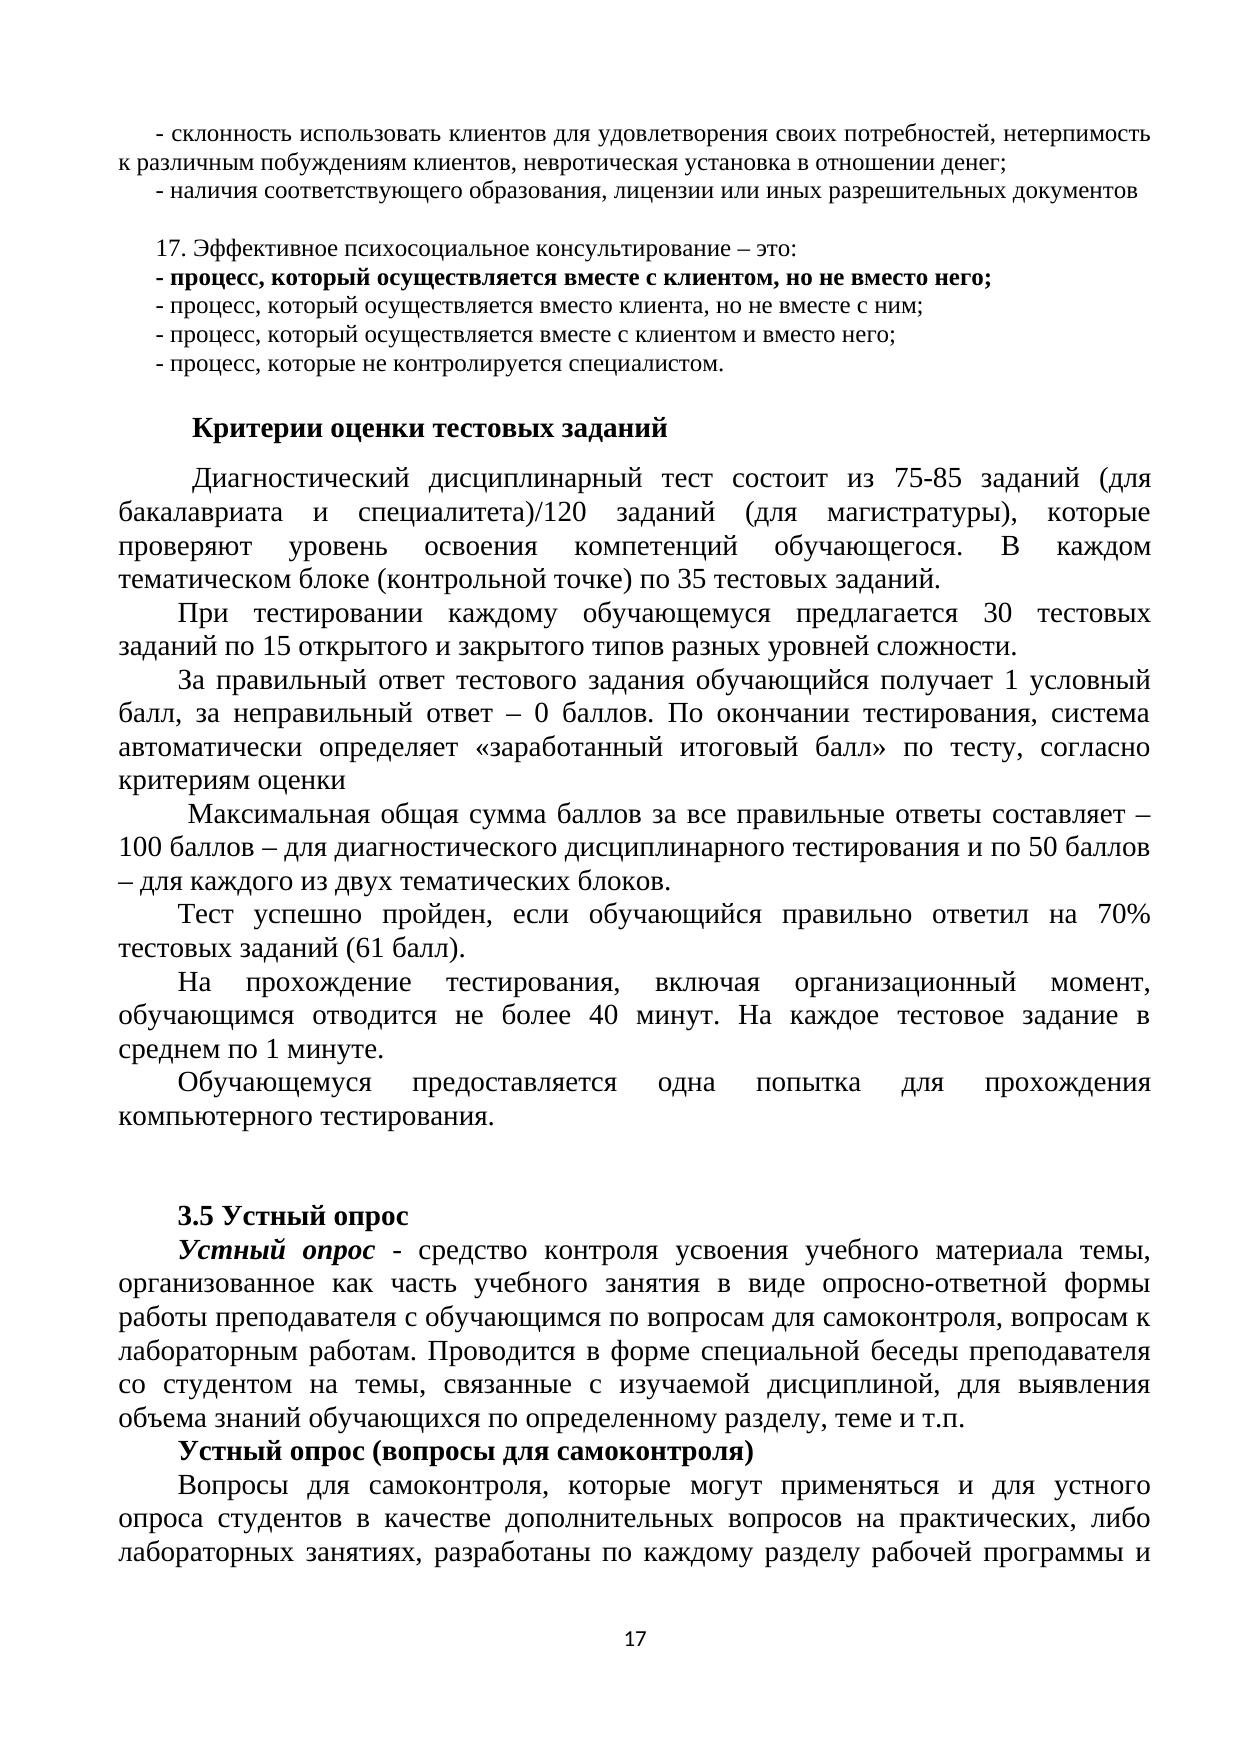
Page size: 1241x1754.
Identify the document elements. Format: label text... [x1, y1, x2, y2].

text Максимальная общая сумма баллов за все правильные ответы составляет – 100 баллов – для диагностического дисциплинарного тестирования и по 50 баллов – для каждого из двух тематических блоков. [118, 796, 1152, 897]
text - наличия соответствующего образования, лицензии или иных разрешительных документов [118, 176, 1152, 204]
text Диагностический дисциплинарный тест состоит из 75-85 заданий (для бакалавриата и специалитета)/120 заданий (для магистратуры), которые проверяют уровень освоения компетенций обучающегося. В каждом тематическом блоке (контрольной точке) по 35 тестовых заданий. [118, 461, 1152, 595]
text На прохождение тестирования, включая организационный момент, обучающимся отводится не более 40 минут. На каждое тестовое задание в среднем по 1 минуте. [118, 964, 1152, 1064]
text Обучающемуся предоставляется одна попытка для прохождения компьютерного тестирования. [118, 1064, 1152, 1131]
text Тест успешно пройден, если обучающийся правильно ответил на 70% тестовых заданий (61 балл). [118, 897, 1152, 964]
text Устный опрос - средство контроля усвоения учебного материала темы, организованное как часть учебного занятия в виде опросно-ответной формы работы преподавателя с обучающимся по вопросам для самоконтроля, вопросам к лабораторным работам. Проводится в форме специальной беседы преподавателя со студентом на темы, связанные с изучаемой дисциплиной, для выявления объема знаний обучающихся по определенному разделу, теме и т.п. [118, 1232, 1152, 1433]
text - процесс, которые не контролируется специалистом. [118, 348, 1152, 377]
text - склонность использовать клиентов для удовлетворения своих потребностей, нетерпимость к различным побуждениям клиентов, невротическая установка в отношении денег; [118, 118, 1152, 176]
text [118, 1467, 1152, 1567]
text 17. Эффективное психосоциальное консультирование – это: [118, 233, 1152, 262]
text 3.5 Устный опрос [118, 1198, 1152, 1232]
text Устный опрос (вопросы для самоконтроля) [118, 1433, 1152, 1467]
text Критерии оценки тестовых заданий [118, 410, 1152, 444]
text - процесс, который осуществляется вместе с клиентом, но не вместо него; [118, 262, 1152, 291]
text При тестировании каждому обучающемуся предлагается 30 тестовых заданий по 15 открытого и закрытого типов разных уровней сложности. [118, 595, 1152, 662]
text За правильный ответ тестового задания обучающийся получает 1 условный балл, за неправильный ответ – 0 баллов. По окончании тестирования, система автоматически определяет «заработанный итоговый балл» по тесту, согласно критериям оценки [118, 662, 1152, 796]
text - процесс, который осуществляется вместо клиента, но не вместе с ним; [118, 291, 1152, 319]
text - процесс, который осуществляется вместе с клиентом и вместо него; [118, 319, 1152, 348]
